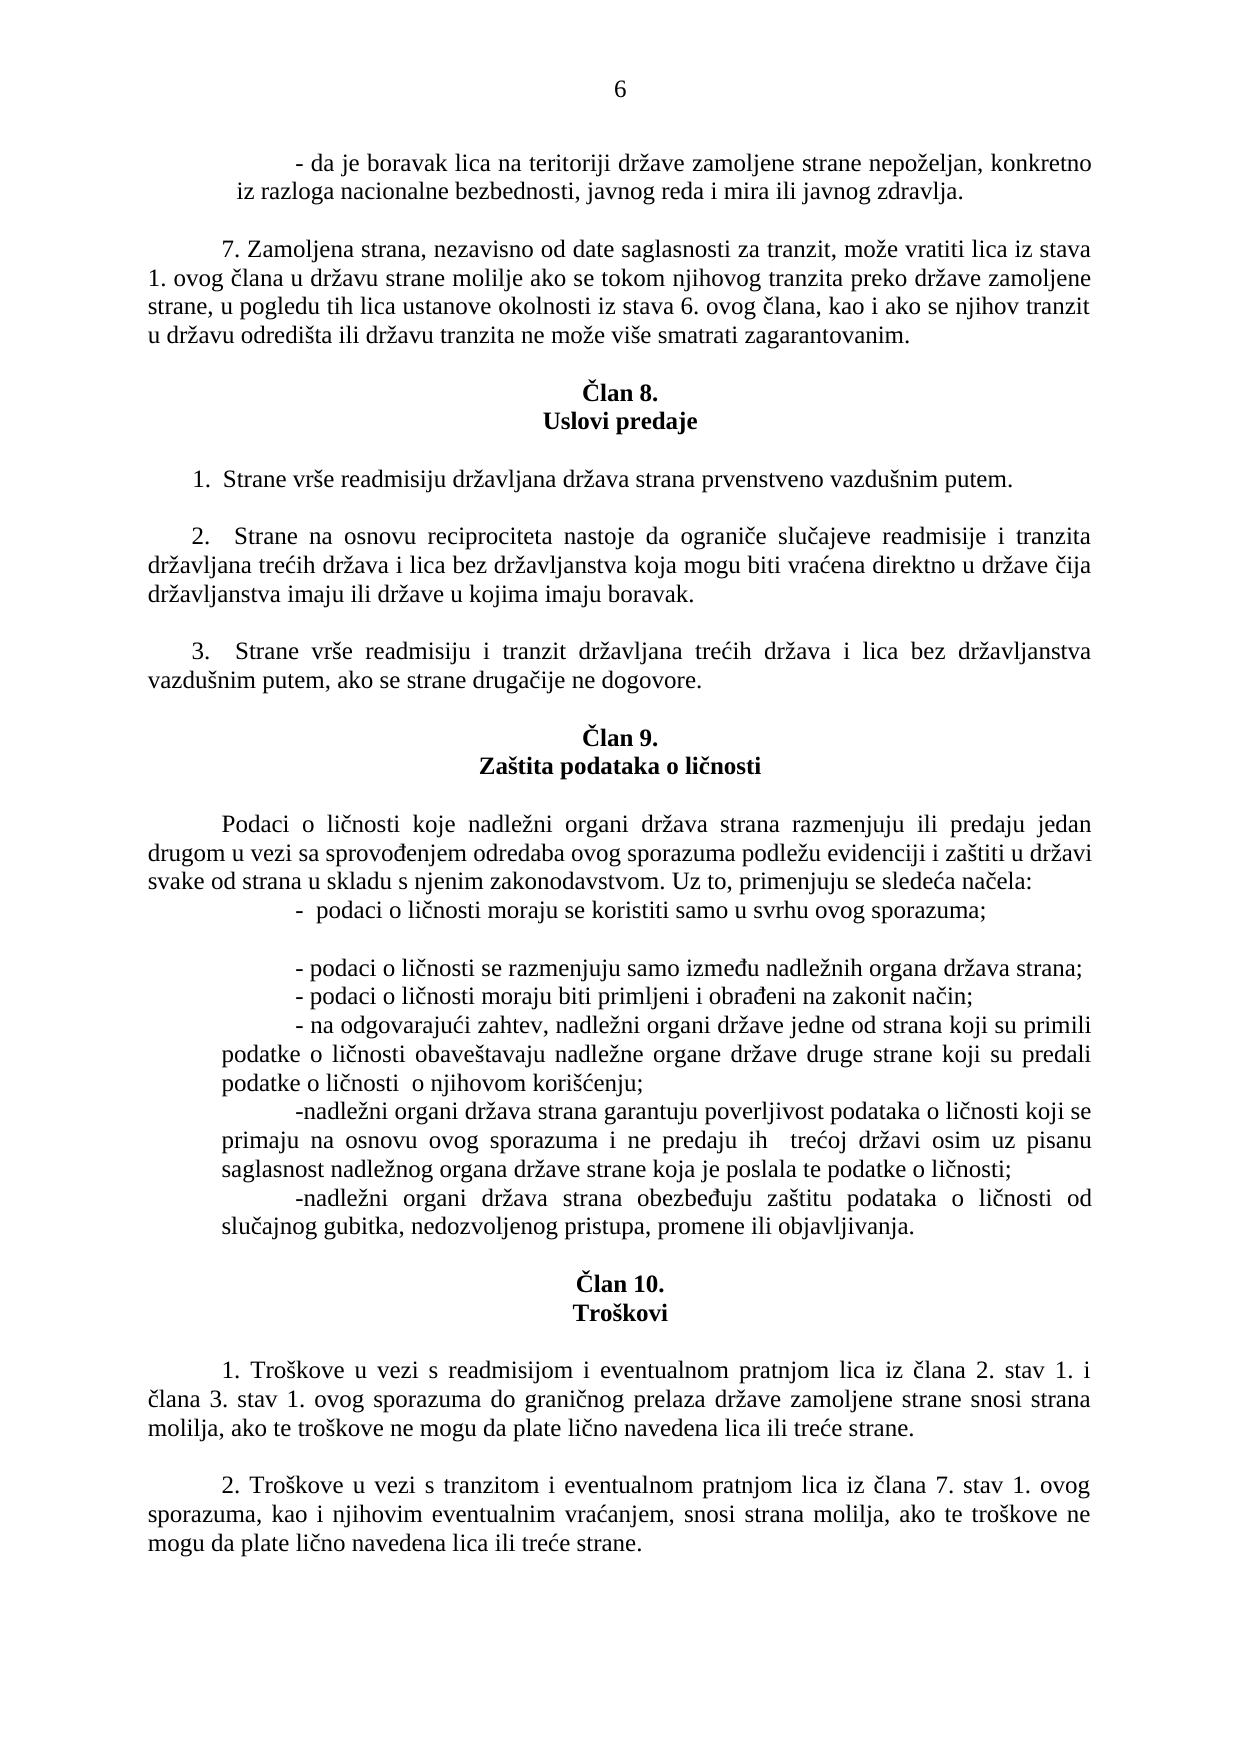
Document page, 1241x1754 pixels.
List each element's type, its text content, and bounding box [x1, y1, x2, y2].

text - da je boravak lica na teritoriji države zamoljene strane nepoželjan, konkretno iz razloga nacionalne bezbednosti, javnog reda i mira ili javnog zdravlja. [236, 148, 1092, 205]
text - podaci o ličnosti se razmenjuju samo između nadležnih organa država strana; [221, 953, 1092, 981]
list Strane na osnovu reciprociteta nastoje da ograniče slučajeve readmisije i tranzita državljana trećih država i lica bez državljanstva koja mogu biti vraćena direktno u države čija državljanstva imaju ili države u kojima imaju boravak. [148, 521, 1092, 608]
text Član 10. [148, 1269, 1092, 1298]
list Strane vrše readmisiju i tranzit državljana trećih država i lica bez državljanstva vazdušnim putem, ako se strane drugačije ne dogovore. [148, 636, 1092, 694]
text Član 9. [148, 723, 1092, 751]
text - podaci o ličnosti moraju se koristiti samo u svrhu ovog sporazuma; [221, 895, 1092, 924]
text 2. Troškove u vezi s tranzitom i eventualnom pratnjom lica iz člana 7. stav 1. ovog sporazuma, kao i njihovim eventualnim vraćanjem, snosi strana molilja, ako te troškove ne mogu da plate lično navedena lica ili treće strane. [148, 1470, 1092, 1556]
text - na odgovarajući zahtev, nadležni organi države jedne od strana koji su primili podatke o ličnosti obaveštavaju nadležne organe države druge strane koji su predali podatke o ličnosti o njihovom korišćenju; [221, 1010, 1092, 1096]
text Zaštita podataka o ličnosti [148, 751, 1092, 780]
text 1. Troškove u vezi s readmisijom i eventualnom pratnjom lica iz člana 2. stav 1. i člana 3. stav 1. ovog sporazuma do graničnog prelaza države zamoljene strane snosi strana molilja, ako te troškove ne mogu da plate lično navedena lica ili treće strane. [148, 1355, 1092, 1441]
text - podaci o ličnosti moraju biti primljeni i obrađeni na zakonit način; [221, 981, 1092, 1010]
text Uslovi predaje [148, 406, 1092, 435]
text -nadležni organi država strana obezbeđuju zaštitu podataka o ličnosti od slučajnog gubitka, nedozvoljenog pristupa, promene ili objavljivanja. [221, 1183, 1092, 1240]
text Član 8. [148, 378, 1092, 406]
text Podaci o ličnosti koje nadležni organi država strana razmenjuju ili predaju jedan drugom u vezi sa sprovođenjem odredaba ovog sporazuma podležu evidenciji i zaštiti u državi svake od strana u skladu s njenim zakonodavstvom. Uz to, primenjuju se sledeća načela: [148, 809, 1092, 895]
text 7. Zamoljena strana, nezavisno od date saglasnosti za tranzit, može vratiti lica iz stava 1. ovog člana u državu strane molilje ako se tokom njihovog tranzita preko države zamoljene strane, u pogledu tih lica ustanove okolnosti iz stava 6. ovog člana, kao i ako se njihov tranzit u državu odredišta ili državu tranzita ne može više smatrati zagarantovanim. [148, 234, 1092, 349]
text Troškovi [148, 1298, 1092, 1326]
list Strane vrše readmisiju državljana država strana prvenstveno vazdušnim putem. [148, 464, 1092, 493]
text -nadležni organi država strana garantuju poverljivost podataka o ličnosti koji se primaju na osnovu ovog sporazuma i ne predaju ih trećoj državi osim uz pisanu saglasnost nadležnog organa države strane koja je poslala te podatke o ličnosti; [221, 1096, 1092, 1183]
